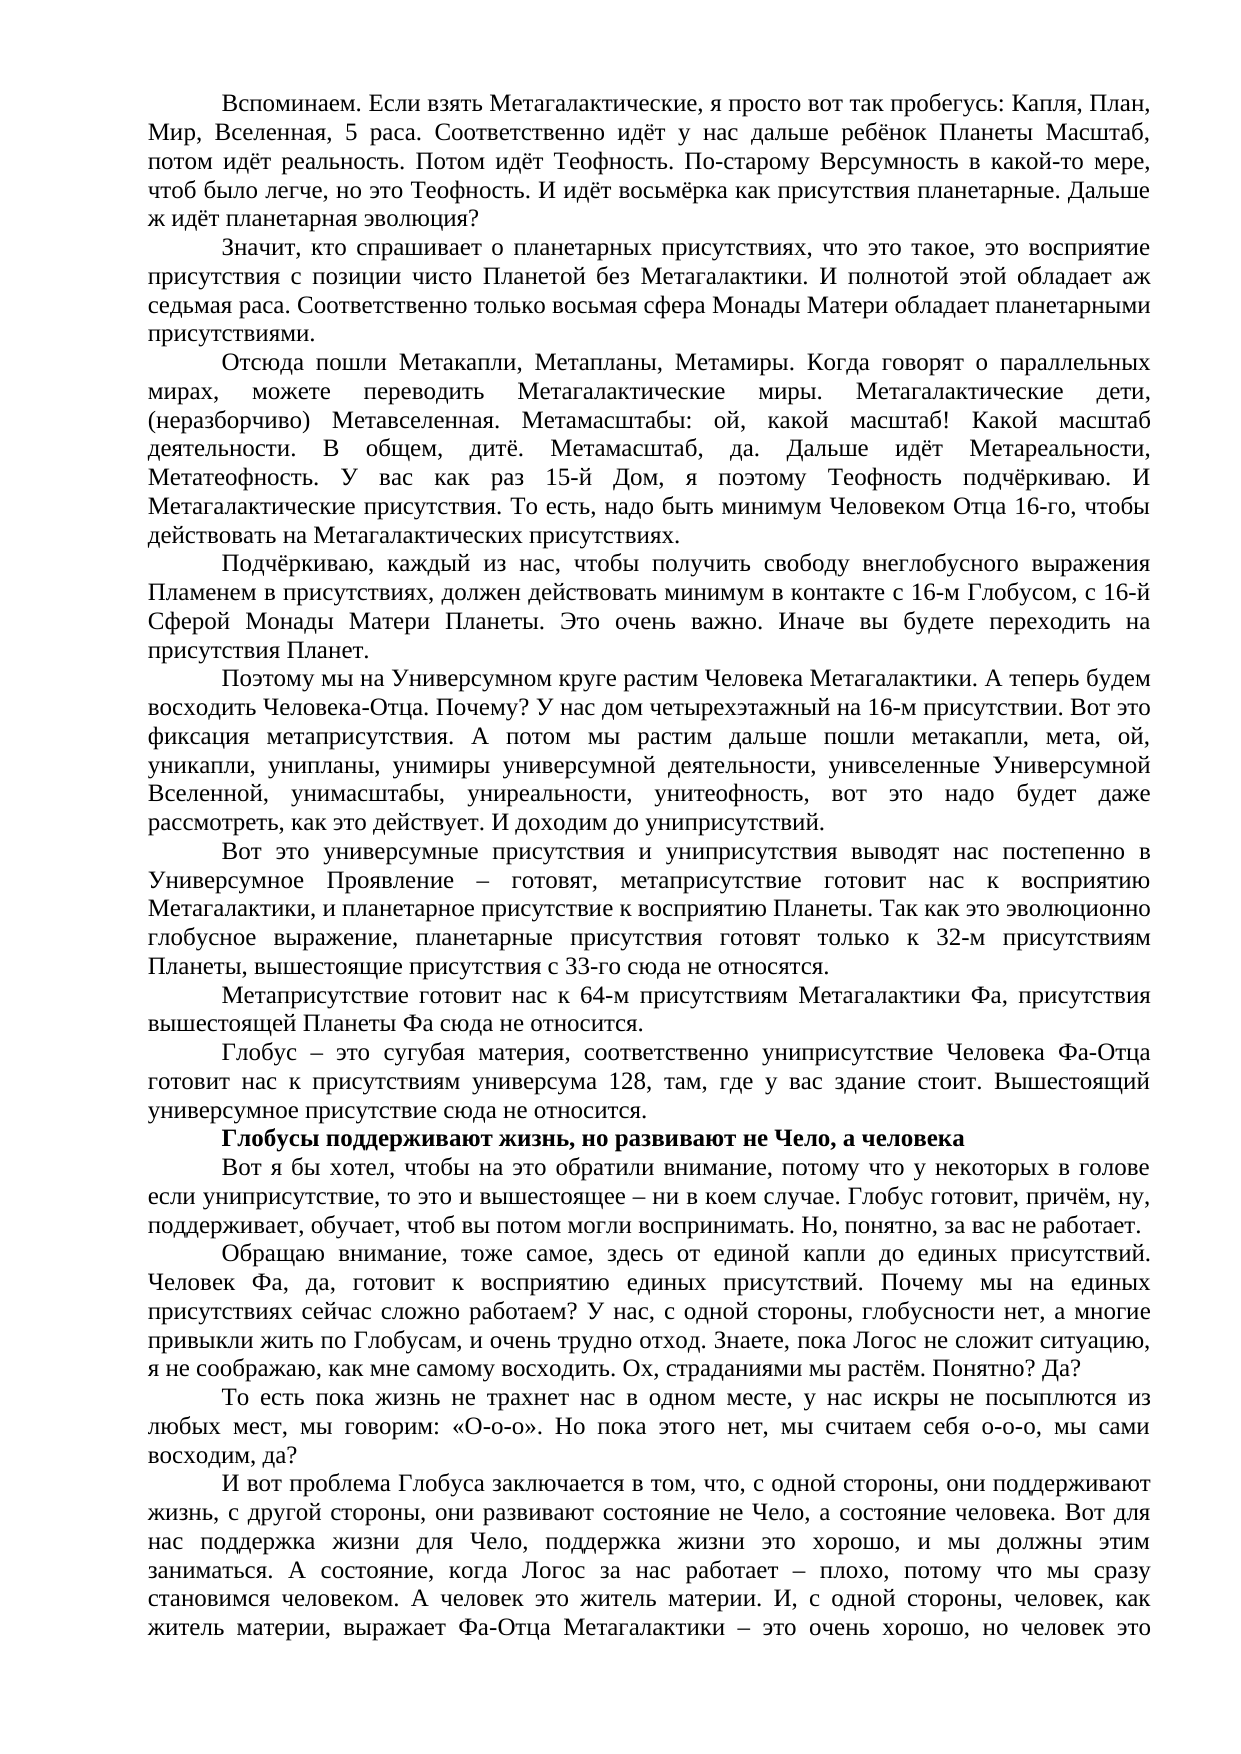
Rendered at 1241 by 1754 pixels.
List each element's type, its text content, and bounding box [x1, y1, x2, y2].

text То есть пока жизнь не трахнет нас в одном месте, у нас искры не посыплются из любых мест, мы говорим: «О-о-о». Но пока этого нет, мы считаем себя о-о-о, мы сами восходим, да? [148, 1382, 1152, 1468]
text Глобус – это сугубая материя, соответственно униприсутствие Человека Фа-Отца готовит нас к присутствиям универсума 128, там, где у вас здание стоит. Вышестоящий универсумное присутствие сюда не относится. [148, 1037, 1152, 1123]
text Вот я бы хотел, чтобы на это обратили внимание, потому что у некоторых в голове если униприсутствие, то это и вышестоящее – ни в коем случае. Глобус готовит, причём, ну, поддерживает, обучает, чтоб вы потом могли воспринимать. Но, понятно, за вас не работает. [148, 1152, 1152, 1238]
text Вот это универсумные присутствия и униприсутствия выводят нас постепенно в Универсумное Проявление – готовят, метаприсутствие готовит нас к восприятию Метагалактики, и планетарное присутствие к восприятию Планеты. Так как это эволюционно глобусное выражение, планетарные присутствия готовят только к 32-м присутствиям Планеты, вышестоящие присутствия с 33-го сюда не относятся. [148, 836, 1152, 980]
text Значит, кто спрашивает о планетарных присутствиях, что это такое, это восприятие присутствия с позиции чисто Планетой без Метагалактики. И полнотой этой обладает аж седьмая раса. Соответственно только восьмая сфера Монады Матери обладает планетарными присутствиями. [148, 232, 1152, 347]
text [148, 1468, 1152, 1641]
text Глобусы поддерживают жизнь, но развивают не Чело, а человека [148, 1123, 1152, 1152]
text Метаприсутствие готовит нас к 64-м присутствиям Метагалактики Фа, присутствия вышестоящей Планеты Фа сюда не относится. [148, 980, 1152, 1037]
text Обращаю внимание, тоже самое, здесь от единой капли до единых присутствий. Человек Фа, да, готовит к восприятию единых присутствий. Почему мы на единых присутствиях сейчас сложно работаем? У нас, с одной стороны, глобусности нет, а многие привыкли жить по Глобусам, и очень трудно отход. Знаете, пока Логос не сложит ситуацию, я не соображаю, как мне самому восходить. Ох, страданиями мы растём. Понятно? Да? [148, 1238, 1152, 1382]
text Поэтому мы на Универсумном круге растим Человека Метагалактики. А теперь будем восходить Человека-Отца. Почему? У нас дом четырехэтажный на 16-м присутствии. Вот это фиксация метаприсутствия. А потом мы растим дальше пошли метакапли, мета, ой, уникапли, унипланы, унимиры универсумной деятельности, унивселенные Универсумной Вселенной, унимасштабы, униреальности, унитеофность, вот это надо будет даже рассмотреть, как это действует. И доходим до униприсутствий. [148, 663, 1152, 836]
text Вспоминаем. Если взять Метагалактические, я просто вот так пробегусь: Капля, План, Мир, Вселенная, 5 раса. Соответственно идёт у нас дальше ребёнок Планеты Масштаб, потом идёт реальность. Потом идёт Теофность. По-старому Версумность в какой-то мере, чтоб было легче, но это Теофность. И идёт восьмёрка как присутствия планетарные. Дальше ж идёт планетарная эволюция? [148, 88, 1152, 232]
text Отсюда пошли Метакапли, Метапланы, Метамиры. Когда говорят о параллельных мирах, можете переводить Метагалактические миры. Метагалактические дети, (неразборчиво) Метавселенная. Метамасштабы: ой, какой масштаб! Какой масштаб деятельности. В общем, дитё. Метамасштаб, да. Дальше идёт Метареальности, Метатеофность. У вас как раз 15-й Дом, я поэтому Теофность подчёркиваю. И Метагалактические присутствия. То есть, надо быть минимум Человеком Отца 16-го, чтобы действовать на Метагалактических присутствиях. [148, 347, 1152, 548]
text Подчёркиваю, каждый из нас, чтобы получить свободу внеглобусного выражения Пламенем в присутствиях, должен действовать минимум в контакте с 16-м Глобусом, с 16-й Сферой Монады Матери Планеты. Это очень важно. Иначе вы будете переходить на присутствия Планет. [148, 548, 1152, 663]
